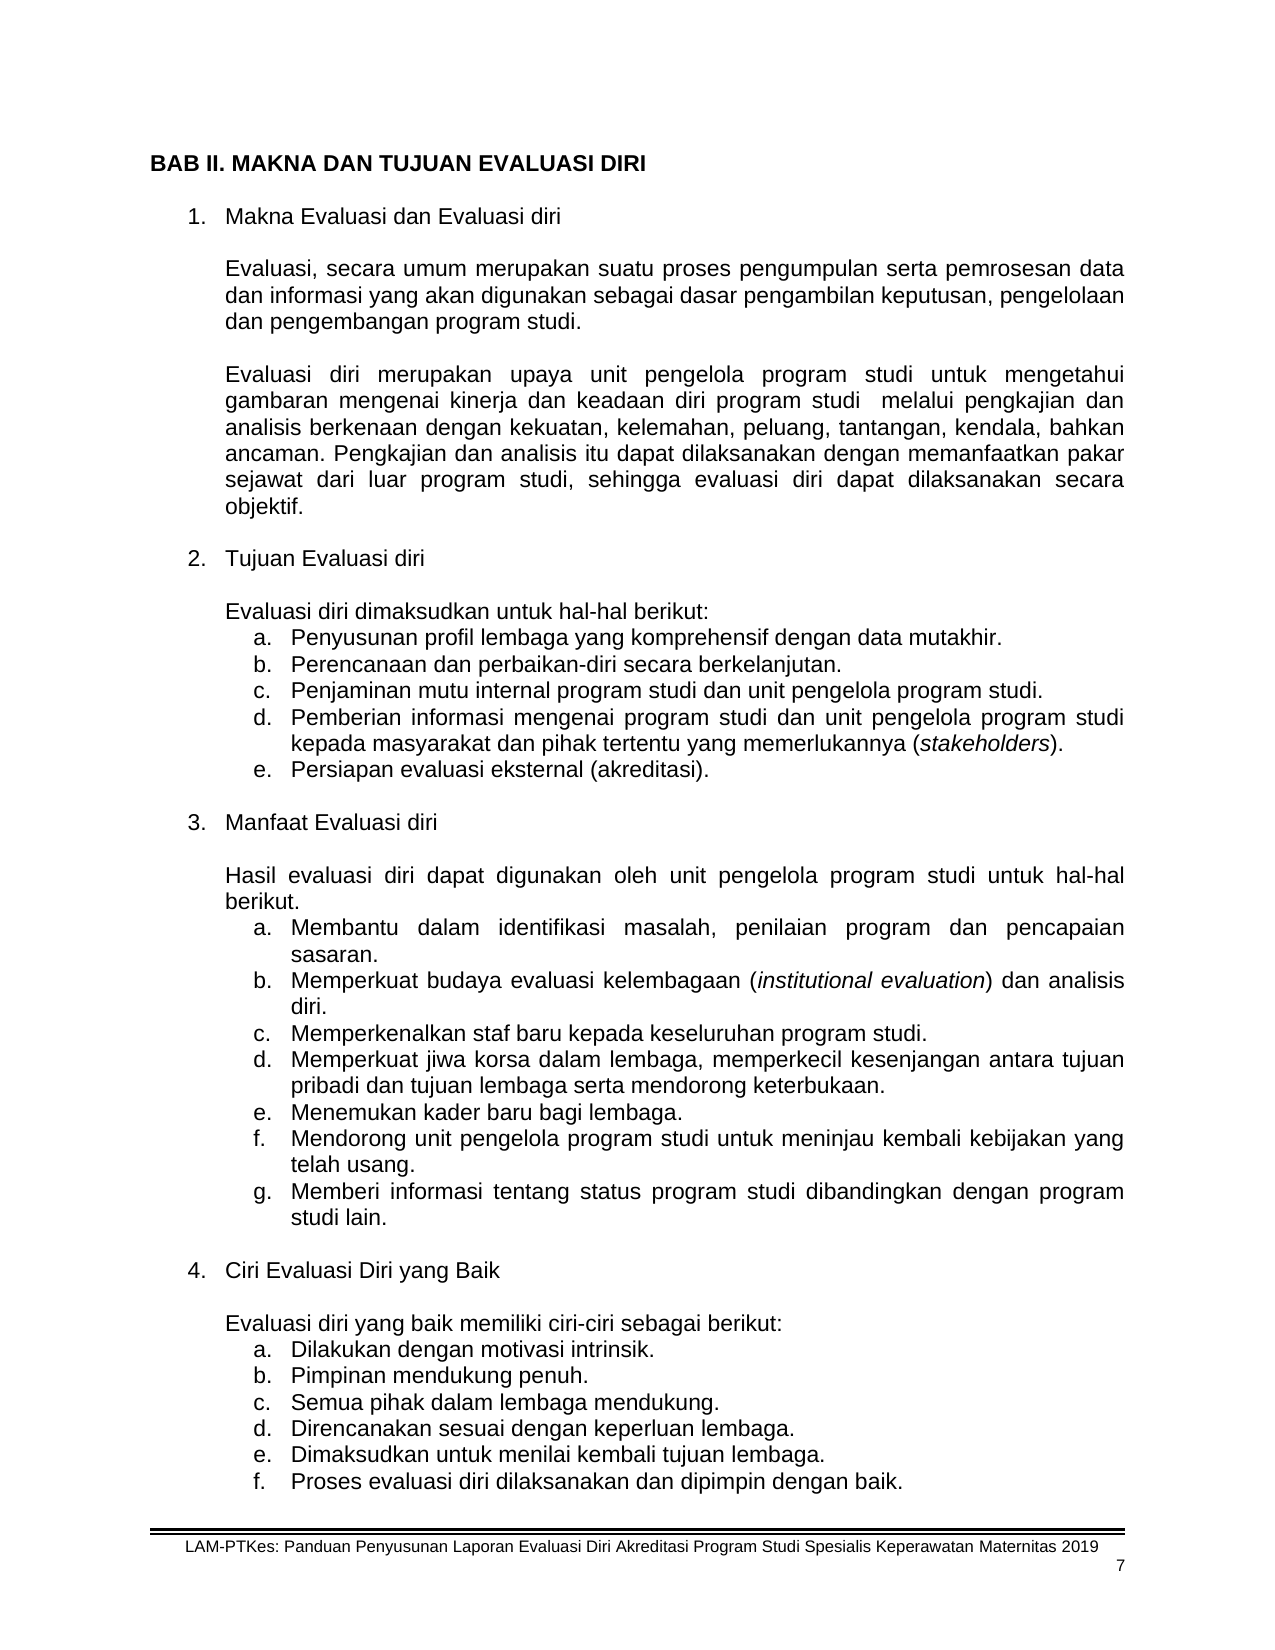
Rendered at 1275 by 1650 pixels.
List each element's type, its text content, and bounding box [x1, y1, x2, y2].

list Makna Evaluasi dan Evaluasi diri [187, 203, 1125, 229]
list Menemukan kader baru bagi lembaga. [253, 1099, 1125, 1125]
list Membantu dalam identifikasi masalah, penilaian program dan pencapaian sasaran. [253, 914, 1125, 967]
list Penyusunan profil lembaga yang komprehensif dengan data mutakhir. [253, 624, 1125, 651]
list Penjaminan mutu internal program studi dan unit pengelola program studi. [253, 677, 1125, 703]
list Persiapan evaluasi eksternal (akreditasi). [253, 756, 1125, 782]
list Semua pihak dalam lembaga mendukung. [253, 1389, 1125, 1415]
list Manfaat Evaluasi diri [187, 809, 1125, 835]
text Evaluasi diri merupakan upaya unit pengelola program studi untuk mengetahui gambaran mengenai kinerja dan keadaan diri program studi melalui pengkajian dan analisis berkenaan dengan kekuatan, kelemahan, peluang, tantangan, kendala, bahkan ancaman. Pengkajian dan analisis itu dapat dilaksanakan dengan memanfaatkan pakar sejawat dari luar program studi, sehingga evaluasi diri dapat dilaksanakan secara objektif. [225, 361, 1125, 519]
list Memperkuat jiwa korsa dalam lembaga, memperkecil kesenjangan antara tujuan pribadi dan tujuan lembaga serta mendorong keterbukaan. [253, 1046, 1125, 1099]
text Hasil evaluasi diri dapat digunakan oleh unit pengelola program studi untuk hal-hal berikut. [225, 862, 1125, 914]
list Dimaksudkan untuk menilai kembali tujuan lembaga. [253, 1441, 1125, 1468]
list Memperkenalkan staf baru kepada keseluruhan program studi. [253, 1020, 1125, 1046]
list Perencanaan dan perbaikan-diri secara berkelanjutan. [253, 651, 1125, 677]
subtitle BAB II. MAKNA DAN TUJUAN EVALUASI DIRI [150, 150, 1125, 176]
list Ciri Evaluasi Diri yang Baik [187, 1257, 1125, 1283]
list Pemberian informasi mengenai program studi dan unit pengelola program studi kepada masyarakat dan pihak tertentu yang memerlukannya (stakeholders). [253, 703, 1125, 756]
list Proses evaluasi diri dilaksanakan dan dipimpin dengan baik. [253, 1468, 1125, 1494]
list Memperkuat budaya evaluasi kelembagaan (institutional evaluation) dan analisis diri. [253, 967, 1125, 1020]
list Mendorong unit pengelola program studi untuk meninjau kembali kebijakan yang telah usang. [253, 1125, 1125, 1178]
text Evaluasi, secara umum merupakan suatu proses pengumpulan serta pemrosesan data dan informasi yang akan digunakan sebagai dasar pengambilan keputusan, pengelolaan dan pengembangan program studi. [225, 255, 1125, 334]
list Tujuan Evaluasi diri [187, 545, 1125, 572]
text Evaluasi diri dimaksudkan untuk hal-hal berikut: [225, 598, 1125, 624]
list Direncanakan sesuai dengan keperluan lembaga. [253, 1415, 1125, 1441]
list Dilakukan dengan motivasi intrinsik. [253, 1336, 1125, 1362]
list Memberi informasi tentang status program studi dibandingkan dengan program studi lain. [253, 1178, 1125, 1231]
text Evaluasi diri yang baik memiliki ciri-ciri sebagai berikut: [225, 1309, 1125, 1336]
list Pimpinan mendukung penuh. [253, 1362, 1125, 1389]
